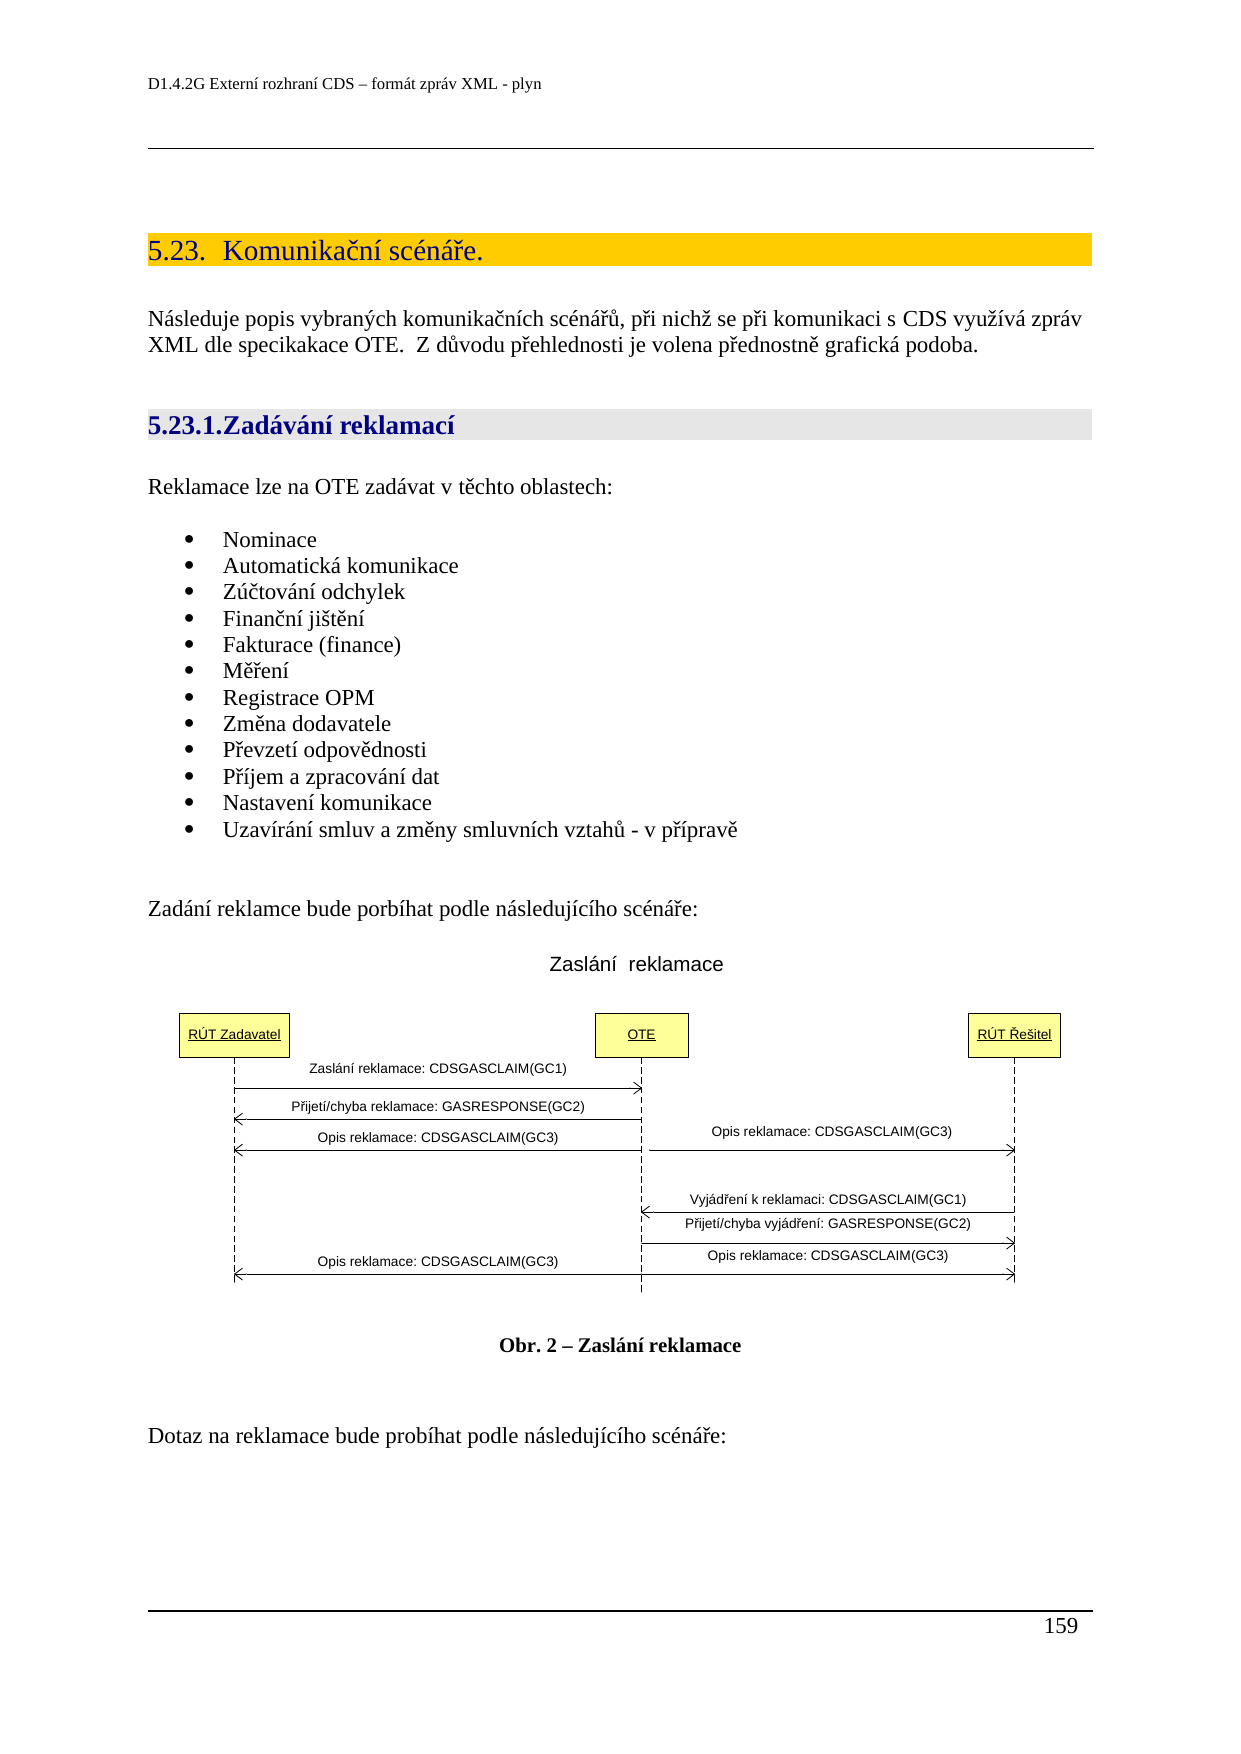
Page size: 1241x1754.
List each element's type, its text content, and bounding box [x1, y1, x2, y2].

text Měření [185, 657, 1092, 684]
text Uzavírání smluv a změny smluvních vztahů - v přípravě [185, 816, 1092, 842]
text Příjem a zpracování dat [185, 763, 1092, 789]
text Nastavení komunikace [185, 789, 1092, 816]
text Změna dodavatele [185, 710, 1092, 737]
text Zadání reklamce bude porbíhat podle následujícího scénáře: [148, 895, 1092, 921]
subtitle Komunikační scénáře. [148, 233, 1092, 266]
text Fakturace (finance) [185, 631, 1092, 657]
text Dotaz na reklamace bude probíhat podle následujícího scénáře: [148, 1422, 1092, 1449]
text Následuje popis vybraných komunikačních scénářů, při nichž se při komunikaci s CDS využívá zpráv XML dle specikakace OTE. Z důvodu přehlednosti je volena přednostně grafická podoba. [148, 305, 1092, 358]
text Automatická komunikace [185, 552, 1092, 578]
text Reklamace lze na OTE zadávat v těchto oblastech: [148, 473, 1092, 499]
text Nominace [185, 526, 1092, 552]
subtitle Zadávání reklamací [148, 409, 1092, 440]
text Obr. 2 – Zaslání reklamace [148, 1333, 1092, 1357]
text Finanční jištění [185, 605, 1092, 631]
text Převzetí odpovědnosti [185, 737, 1092, 763]
text Registrace OPM [185, 684, 1092, 710]
text Zúčtování odchylek [185, 578, 1092, 605]
